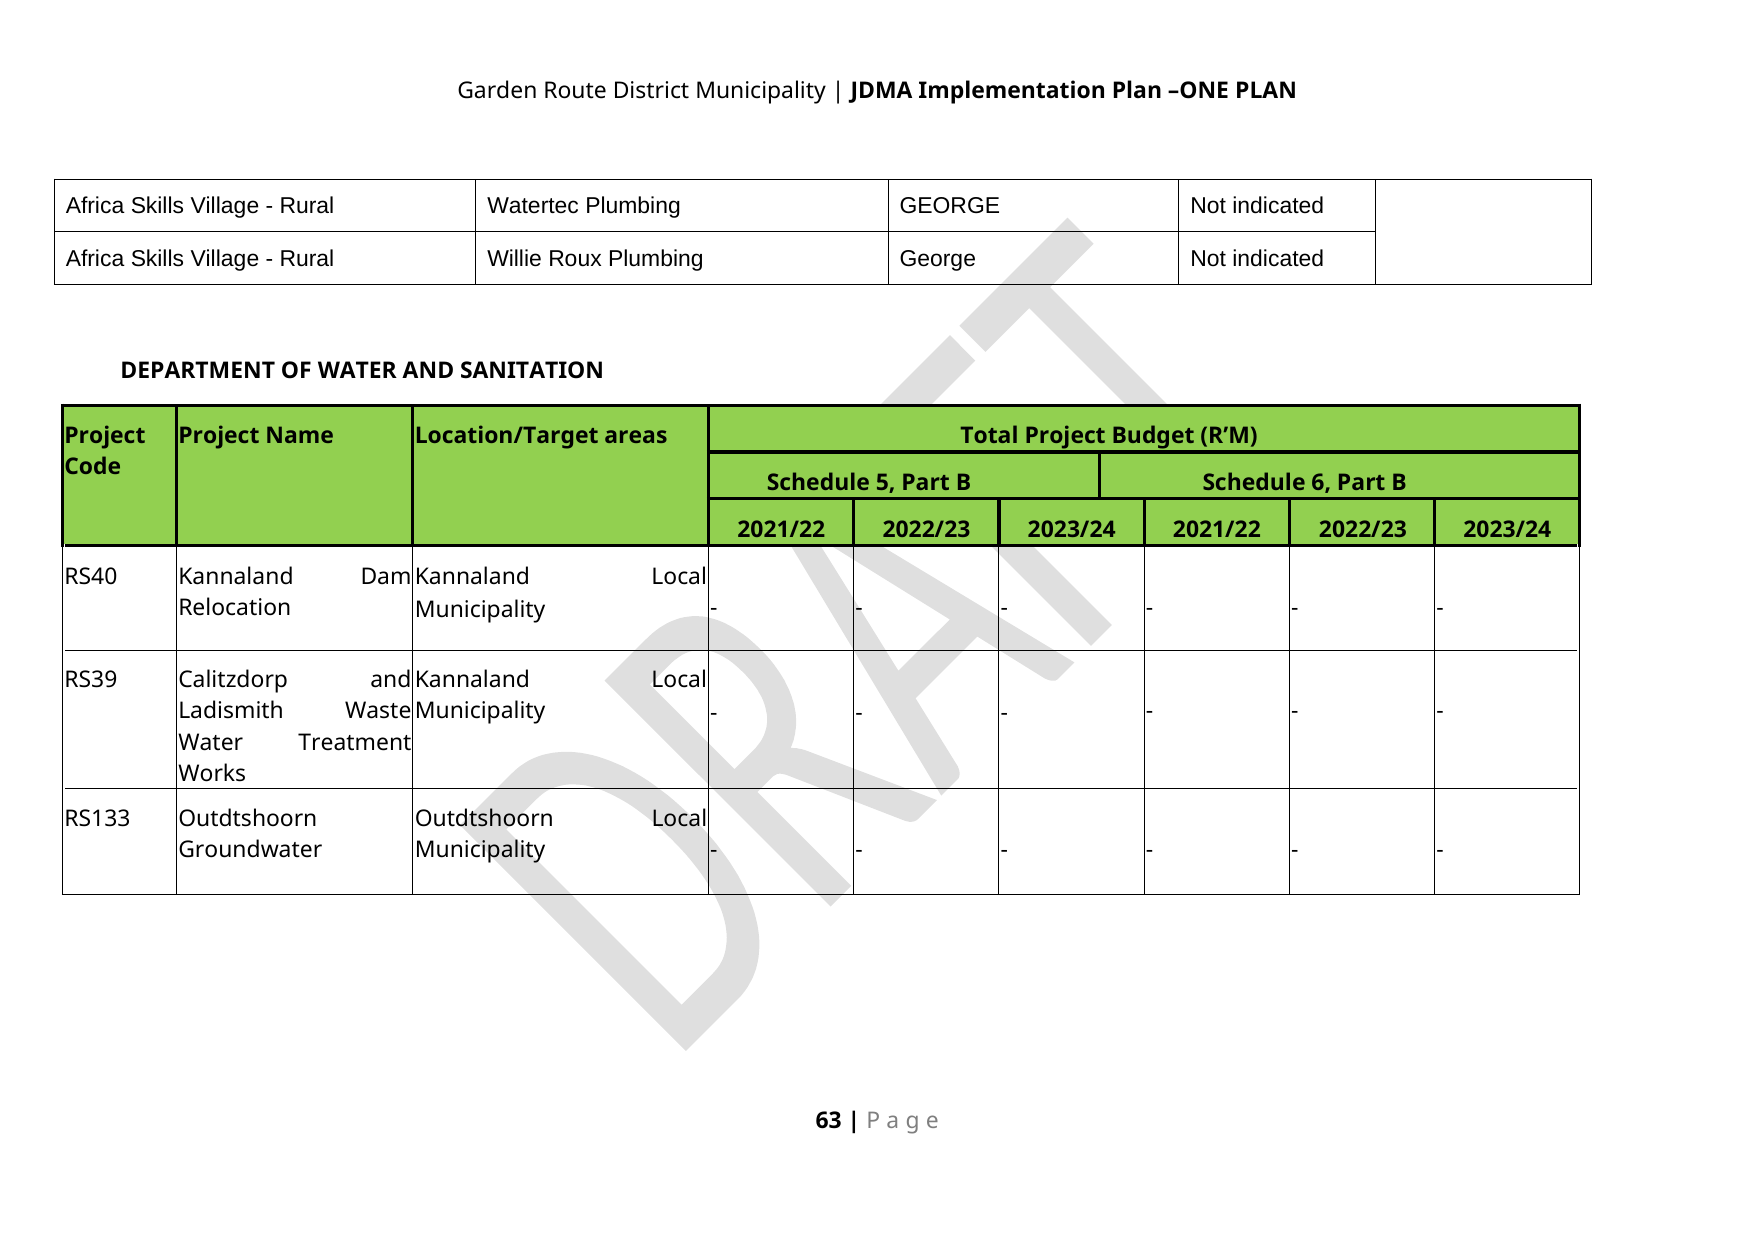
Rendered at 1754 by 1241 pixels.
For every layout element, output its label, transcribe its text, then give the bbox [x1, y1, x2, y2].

table_cell Kannaland Dam Relocation [177, 547, 412, 649]
table_cell Kannaland Local Municipality [413, 651, 708, 788]
table_cell - [1435, 650, 1579, 788]
table_cell - [1290, 789, 1434, 893]
table_cell Calitzdorp and Ladismith Waste Water Treatment Works [177, 651, 412, 788]
table_cell - [854, 651, 998, 788]
table_cell - [999, 547, 1144, 649]
table_cell Not indicated [1179, 232, 1375, 284]
table_header Project Code [64, 407, 175, 544]
table_header Total Project Budget (R’M) [710, 407, 1578, 450]
table_cell RS39 [63, 650, 176, 788]
table_cell 2022/23 [1291, 500, 1433, 544]
table_cell RS133 [63, 788, 176, 893]
table_cell Outdtshoorn Local Municipality [413, 789, 708, 893]
table_cell Watertec Plumbing [476, 180, 888, 231]
table_cell - [1435, 788, 1579, 893]
table_cell - [709, 651, 853, 788]
table_cell - [1290, 651, 1434, 788]
table_cell - [999, 789, 1144, 893]
table_cell - [1145, 547, 1289, 649]
table_header Location/Target areas [414, 407, 707, 544]
table_cell - [1145, 651, 1289, 788]
table_cell Not indicated [1179, 180, 1375, 231]
table_cell - [1435, 544, 1579, 649]
table_cell - [709, 789, 853, 893]
table_cell 2023/24 [1001, 500, 1143, 544]
table_cell - [999, 651, 1144, 788]
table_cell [55, 180, 475, 231]
table_header Project Name [178, 407, 411, 544]
table_cell George [889, 232, 1178, 284]
text DEPARTMENT OF WATER AND SANITATION [120, 354, 1604, 385]
table_cell 2022/23 [855, 500, 997, 544]
table_cell Schedule 5, Part B [710, 454, 1098, 497]
table_cell - [1290, 547, 1434, 649]
table_cell Outdtshoorn Groundwater [177, 789, 412, 893]
table_cell GEORGE [889, 180, 1178, 231]
table_cell - [854, 789, 998, 893]
table_cell Africa Skills Village - Rural [55, 232, 475, 284]
table_cell RS40 [63, 544, 176, 649]
table_cell 2023/24 [1436, 500, 1578, 544]
table_cell - [709, 547, 853, 649]
table_cell - [854, 547, 998, 649]
table_cell Schedule 6, Part B [1101, 454, 1578, 497]
table_cell Kannaland Local Municipality [413, 547, 708, 649]
table_cell 2021/22 [1146, 500, 1288, 544]
table_cell Willie Roux Plumbing [476, 232, 888, 284]
table_cell 2021/22 [710, 500, 852, 544]
table_cell - [1145, 789, 1289, 893]
